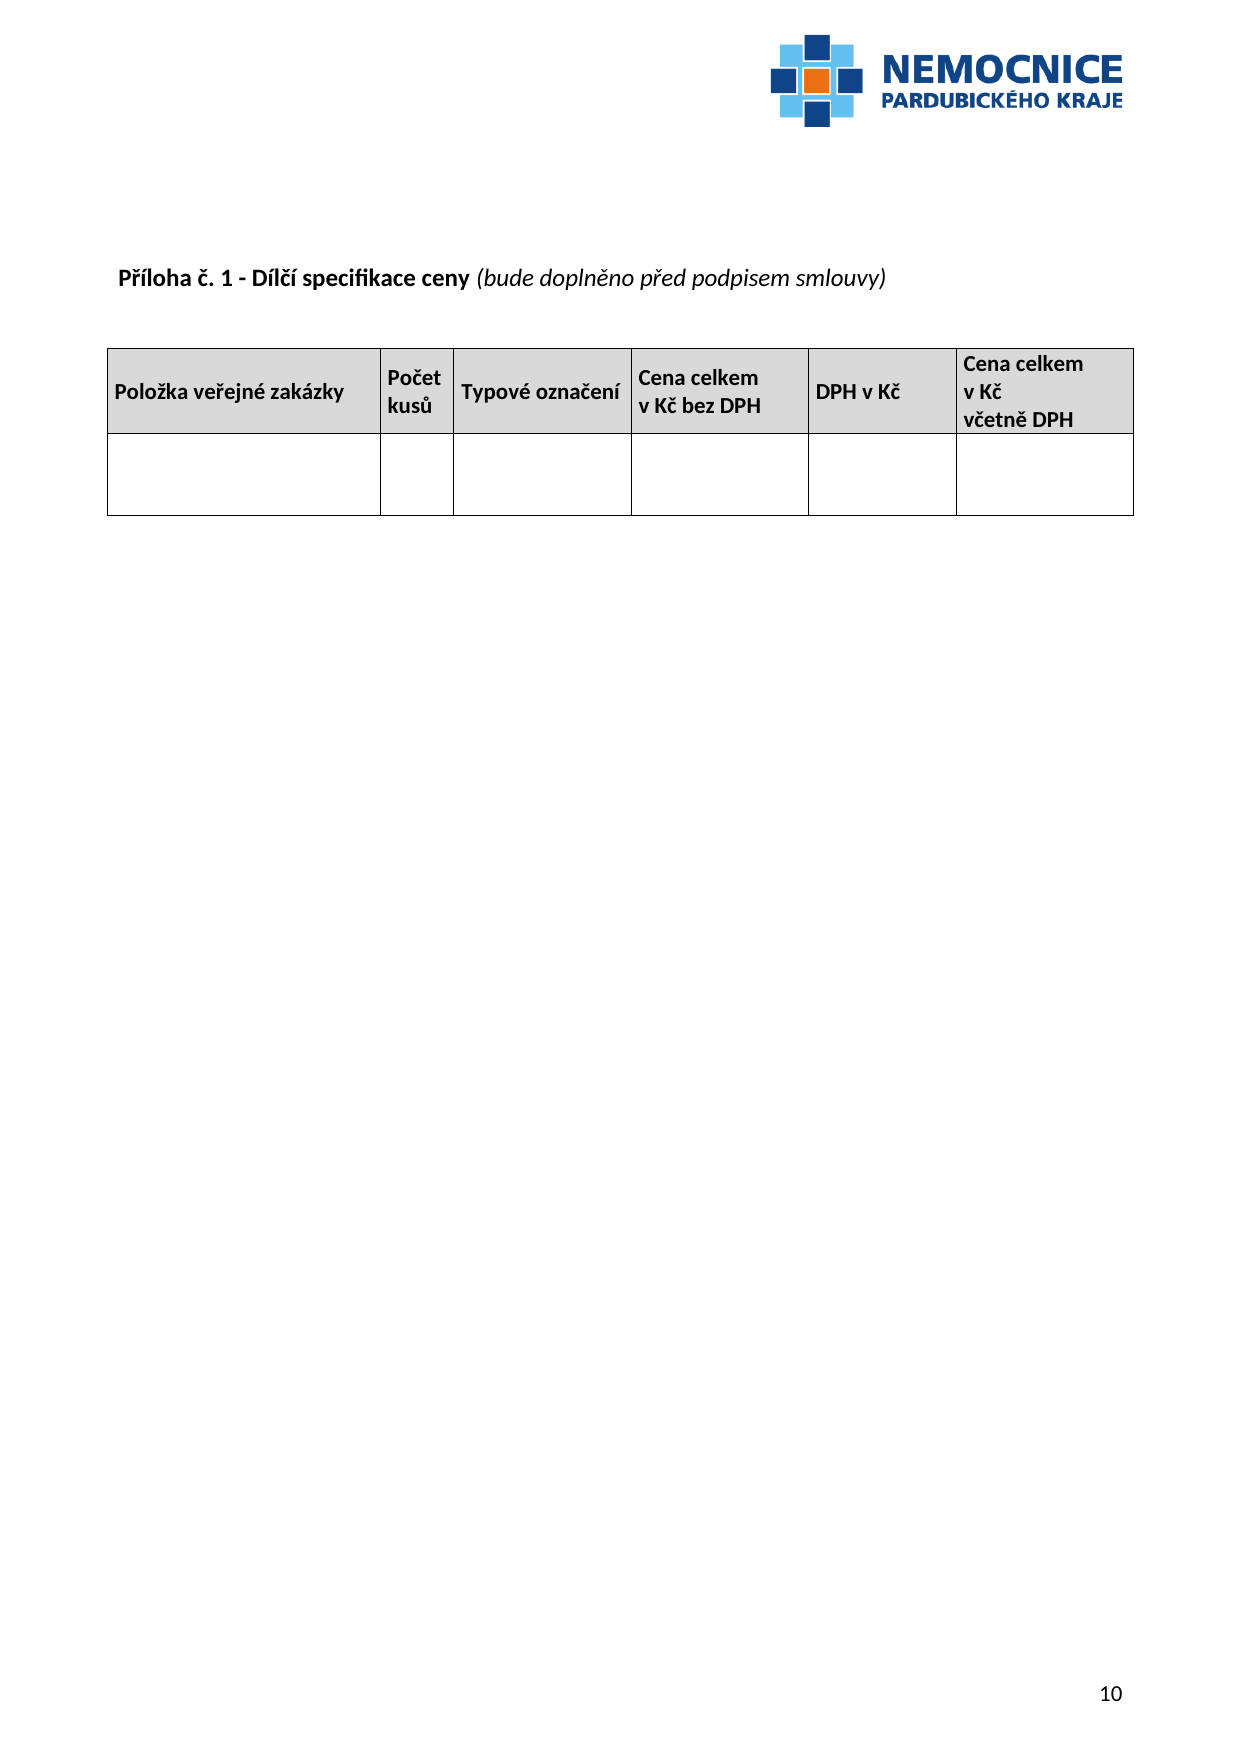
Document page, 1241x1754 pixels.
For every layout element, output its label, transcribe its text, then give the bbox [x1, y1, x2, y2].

table_cell [632, 434, 808, 515]
table_header Počet kusů [381, 349, 453, 433]
picture [769, 33, 1123, 128]
table_header DPH v Kč [809, 349, 956, 433]
table_header Typové označení [454, 349, 631, 433]
text Příloha č. 1 - Dílčí specifikace ceny (bude doplněno před podpisem smlouvy) [118, 262, 1122, 292]
table_header Cena celkem v Kč bez DPH [632, 349, 808, 433]
table_cell [108, 434, 380, 515]
table_header Cena celkem v Kč včetně DPH [957, 349, 1133, 433]
table_header Položka veřejné zakázky [108, 349, 380, 433]
table_cell [957, 434, 1133, 515]
table_cell [809, 434, 956, 515]
table_cell [454, 434, 631, 515]
table_cell [381, 434, 453, 515]
